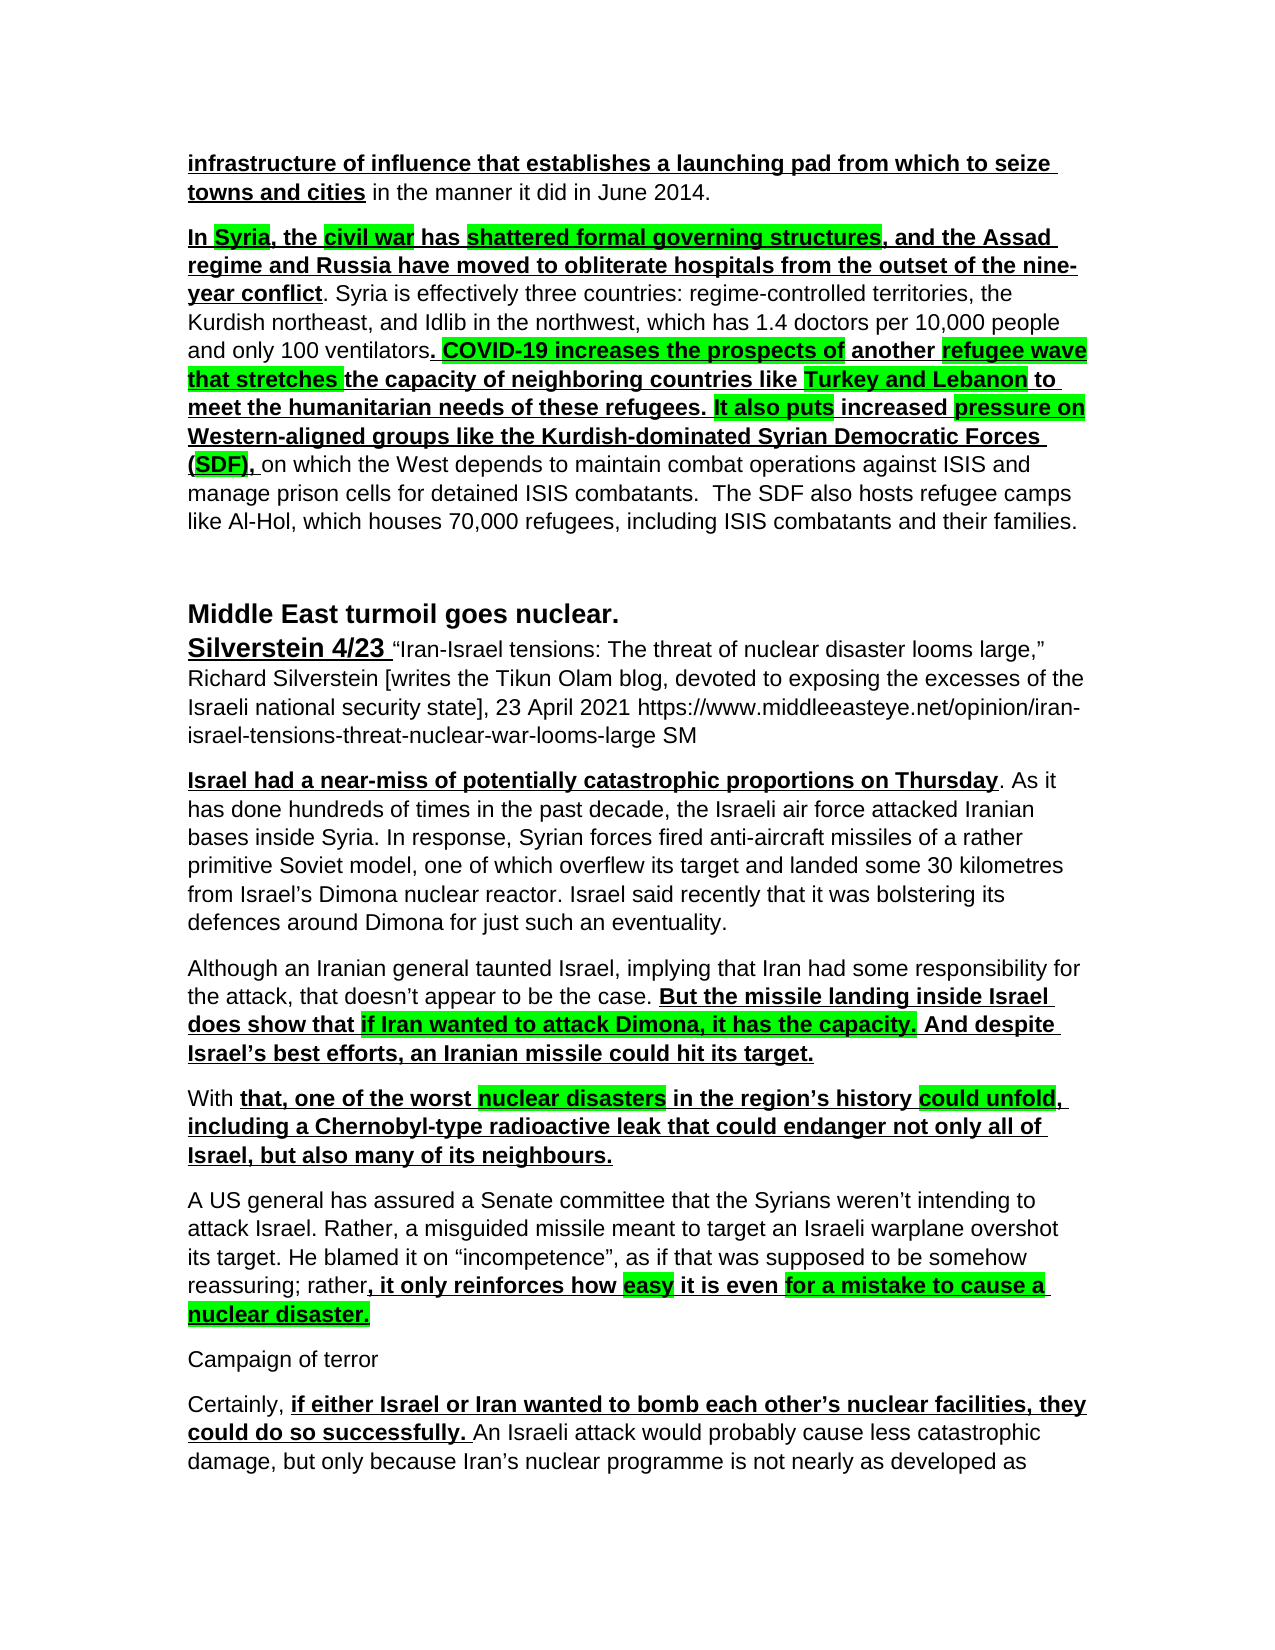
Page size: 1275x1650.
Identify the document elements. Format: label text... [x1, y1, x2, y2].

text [187, 150, 1087, 205]
text Campaign of terror [187, 1346, 1087, 1372]
text Silverstein 4/23 “Iran-Israel tensions: The threat of nuclear disaster looms large,” Richard Silverstein [writes the Tikun Olam blog, devoted to exposing the excesses of the Israeli national security state], 23 April 2021 https://www.middleeasteye.net/opinion/iran-israel-tensions-threat-nuclear-war-looms-large SM [187, 632, 1087, 748]
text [187, 1391, 1087, 1474]
text A US general has assured a Senate committee that the Syrians weren’t intending to attack Israel. Rather, a misguided missile meant to target an Israeli warplane overshot its target. He blamed it on “incompetence”, as if that was supposed to be somehow reassuring; rather, it only reinforces how easy it is even for a mistake to cause a nuclear disaster. [187, 1187, 1087, 1327]
text Israel had a near-miss of potentially catastrophic proportions on Thursday. As it has done hundreds of times in the past decade, the Israeli air force attacked Iranian bases inside Syria. In response, Syrian forces fired anti-aircraft missiles of a rather primitive Soviet model, one of which overflew its target and landed some 30 kilometres from Israel’s Dimona nuclear reactor. Israel said recently that it was bolstering its defences around Dimona for just such an eventuality. [187, 767, 1087, 936]
subtitle Middle East turmoil goes nuclear. [187, 598, 1087, 629]
text In Syria, the civil war has shattered formal governing structures, and the Assad regime and Russia have moved to obliterate hospitals from the outset of the nine-year conflict. Syria is effectively three countries: regime-controlled territories, the Kurdish northeast, and Idlib in the northwest, which has 1.4 doctors per 10,000 people and only 100 ventilators. COVID-19 increases the prospects of another refugee wave that stretches the capacity of neighboring countries like Turkey and Lebanon to meet the humanitarian needs of these refugees. It also puts increased pressure on Western-aligned groups like the Kurdish-dominated Syrian Democratic Forces (SDF), on which the West depends to maintain combat operations against ISIS and manage prison cells for detained ISIS combatants. The SDF also hosts refugee camps like Al-Hol, which houses 70,000 refugees, including ISIS combatants and their families. [187, 223, 1087, 534]
text With that, one of the worst nuclear disasters in the region’s history could unfold, including a Chernobyl-type radioactive leak that could endanger not only all of Israel, but also many of its neighbours. [187, 1085, 1087, 1168]
text Although an Iranian general taunted Israel, implying that Iran had some responsibility for the attack, that doesn’t appear to be the case. But the missile landing inside Israel does show that if Iran wanted to attack Dimona, it has the capacity. And despite Israel’s best efforts, an Iranian missile could hit its target. [187, 954, 1087, 1066]
